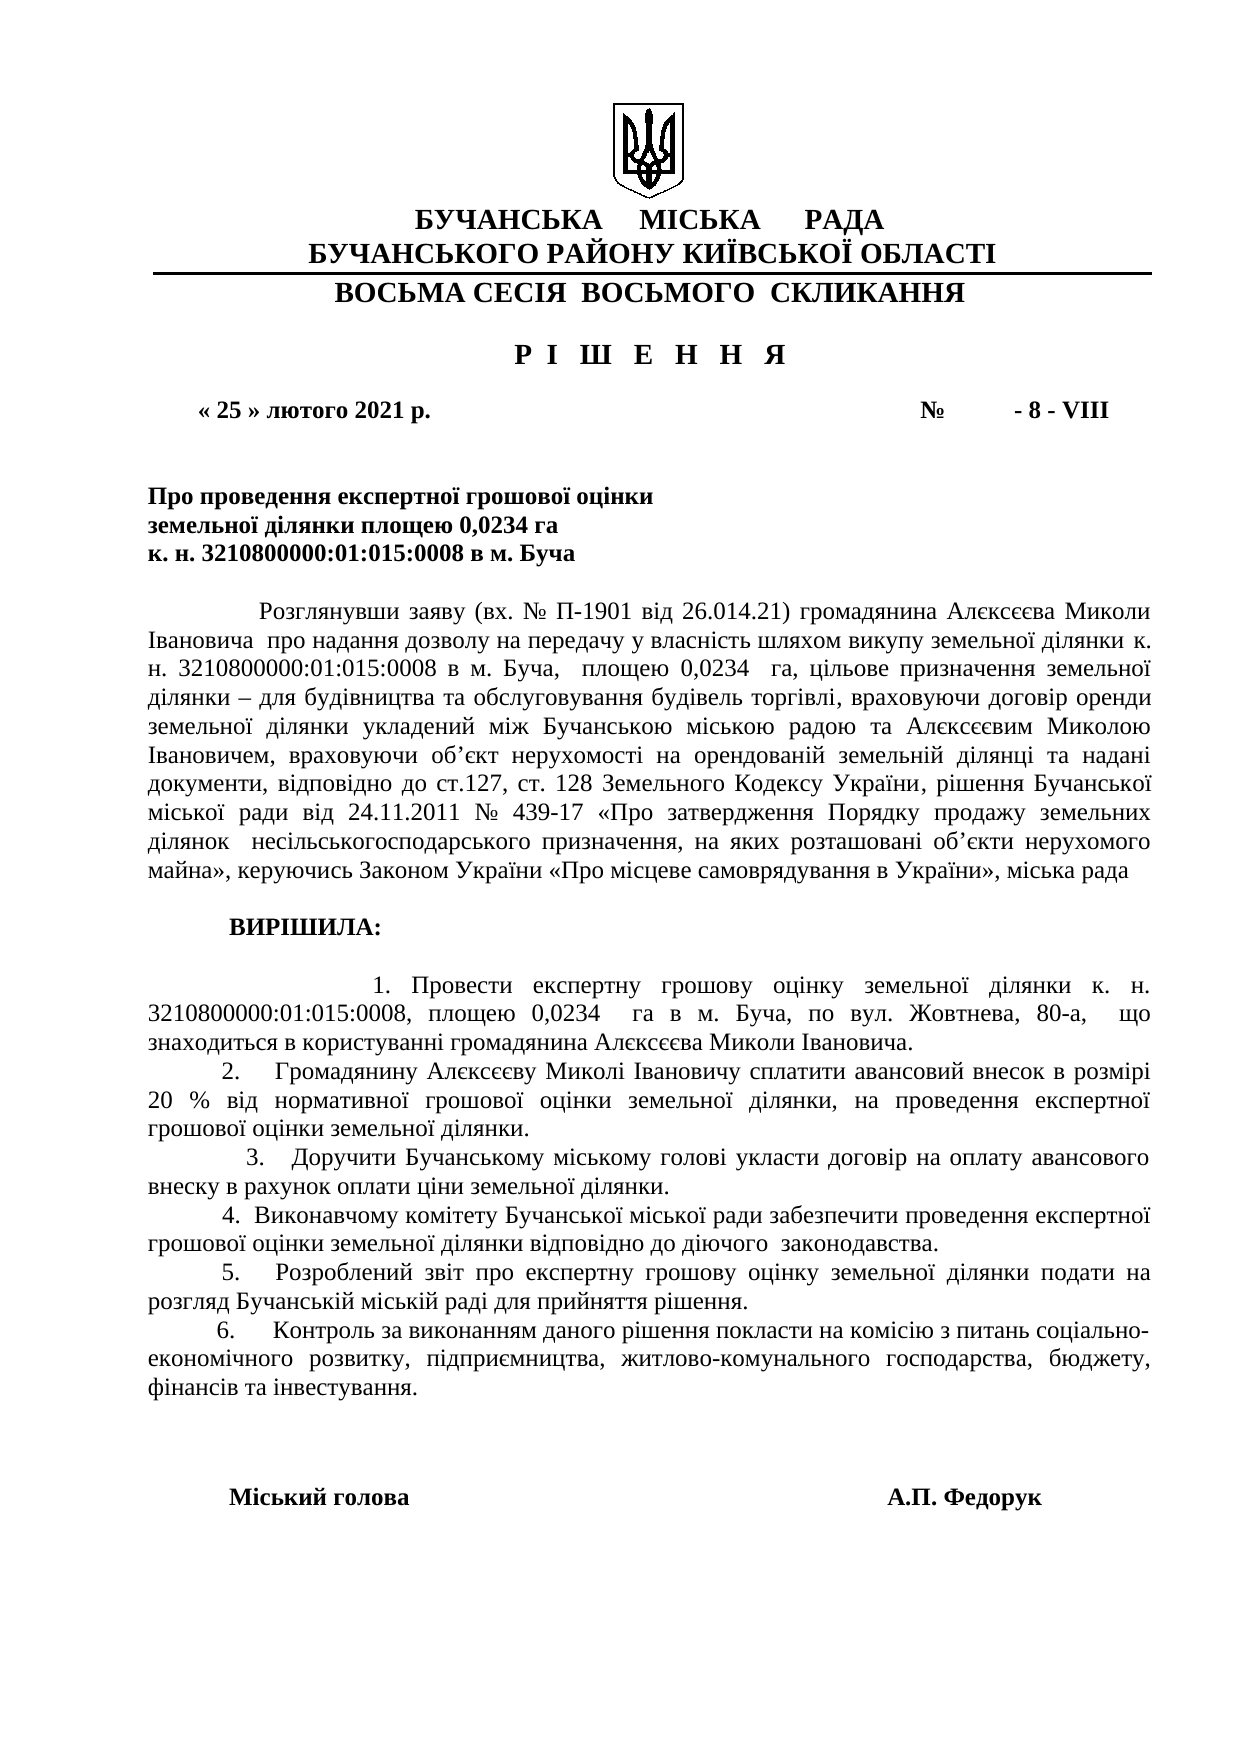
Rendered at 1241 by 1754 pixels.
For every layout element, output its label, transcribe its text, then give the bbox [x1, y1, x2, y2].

text 6. Контроль за виконанням даного рішення покласти на комісію з питань соціально-економічного розвитку, підприємництва, житлово-комунального господарства, бюджету, фінансів та інвестування. [148, 1315, 1152, 1401]
text 3. Доручити Бучанському міському голові укласти договір на оплату авансового внеску в рахунок оплати ціни земельної ділянки. [148, 1142, 1152, 1200]
text Міський голова А.П. Федорук [148, 1482, 1152, 1511]
subtitle БУЧАНСЬКОГО РАЙОНУ КИЇВСЬКОЇ ОБЛАСТІ [153, 236, 1152, 272]
text 2. Громадянину Алєксєєву Миколі Івановичу сплатити авансовий внесок в розмірі 20 % від нормативної грошової оцінки земельної ділянки, на проведення експертної грошової оцінки земельної ділянки. [148, 1056, 1152, 1142]
text земельної ділянки площею 0,0234 га [148, 510, 1152, 538]
text 5. Розроблений звіт про експертну грошову оцінку земельної ділянки подати на розгляд Бучанській міській раді для прийняття рішення. [148, 1257, 1152, 1315]
text к. н. 3210800000:01:015:0008 в м. Буча [148, 538, 1152, 567]
text Розглянувши заяву (вх. № П-1901 від 26.014.21) громадянина Алєксєєва Миколи Івановича про надання дозволу на передачу у власність шляхом викупу земельної ділянки к. н. 3210800000:01:015:0008 в м. Буча, площею 0,0234 га, цільове призначення земельної ділянки – для будівництва та обслуговування будівель торгівлі, враховуючи договір оренди земельної ділянки укладений між Бучанською міською радою та Алєксєєвим Миколою Івановичем, враховуючи об’єкт нерухомості на орендованій земельній ділянці та надані документи, відповідно до ст.127, ст. 128 Земельного Кодексу України, рішення Бучанської міської ради від 24.11.2011 № 439-17 «Про затвердження Порядку продажу земельних ділянок несільськогосподарського призначення, на яких розташовані об’єкти нерухомого майна», керуючись Законом України «Про місцеве самоврядування в України», міська рада [148, 596, 1152, 883]
text Про проведення експертної грошової оцінки [148, 481, 1152, 510]
subtitle « 25 » лютого 2021 р. № - 8 - VІІІ [148, 395, 1152, 423]
text ВИРІШИЛА: [148, 912, 1152, 941]
subtitle БУЧАНСЬКА МІСЬКА РАДА [148, 151, 1152, 236]
text 4. Виконавчому комітету Бучанської міської ради забезпечити проведення експертної грошової оцінки земельної ділянки відповідно до діючого законодавства. [148, 1200, 1152, 1257]
text ВОСЬМА СЕСІЯ ВОСЬМОГО СКЛИКАННЯ [148, 275, 1152, 308]
text 1. Провести експертну грошову оцінку земельної ділянки к. н. 3210800000:01:015:0008, площею 0,0234 га в м. Буча, по вул. Жовтнева, 80-а, що знаходиться в користуванні громадянина Алєксєєва Миколи Івановича. [148, 970, 1152, 1056]
subtitle Р І Ш Е Н Н Я [148, 337, 1152, 371]
